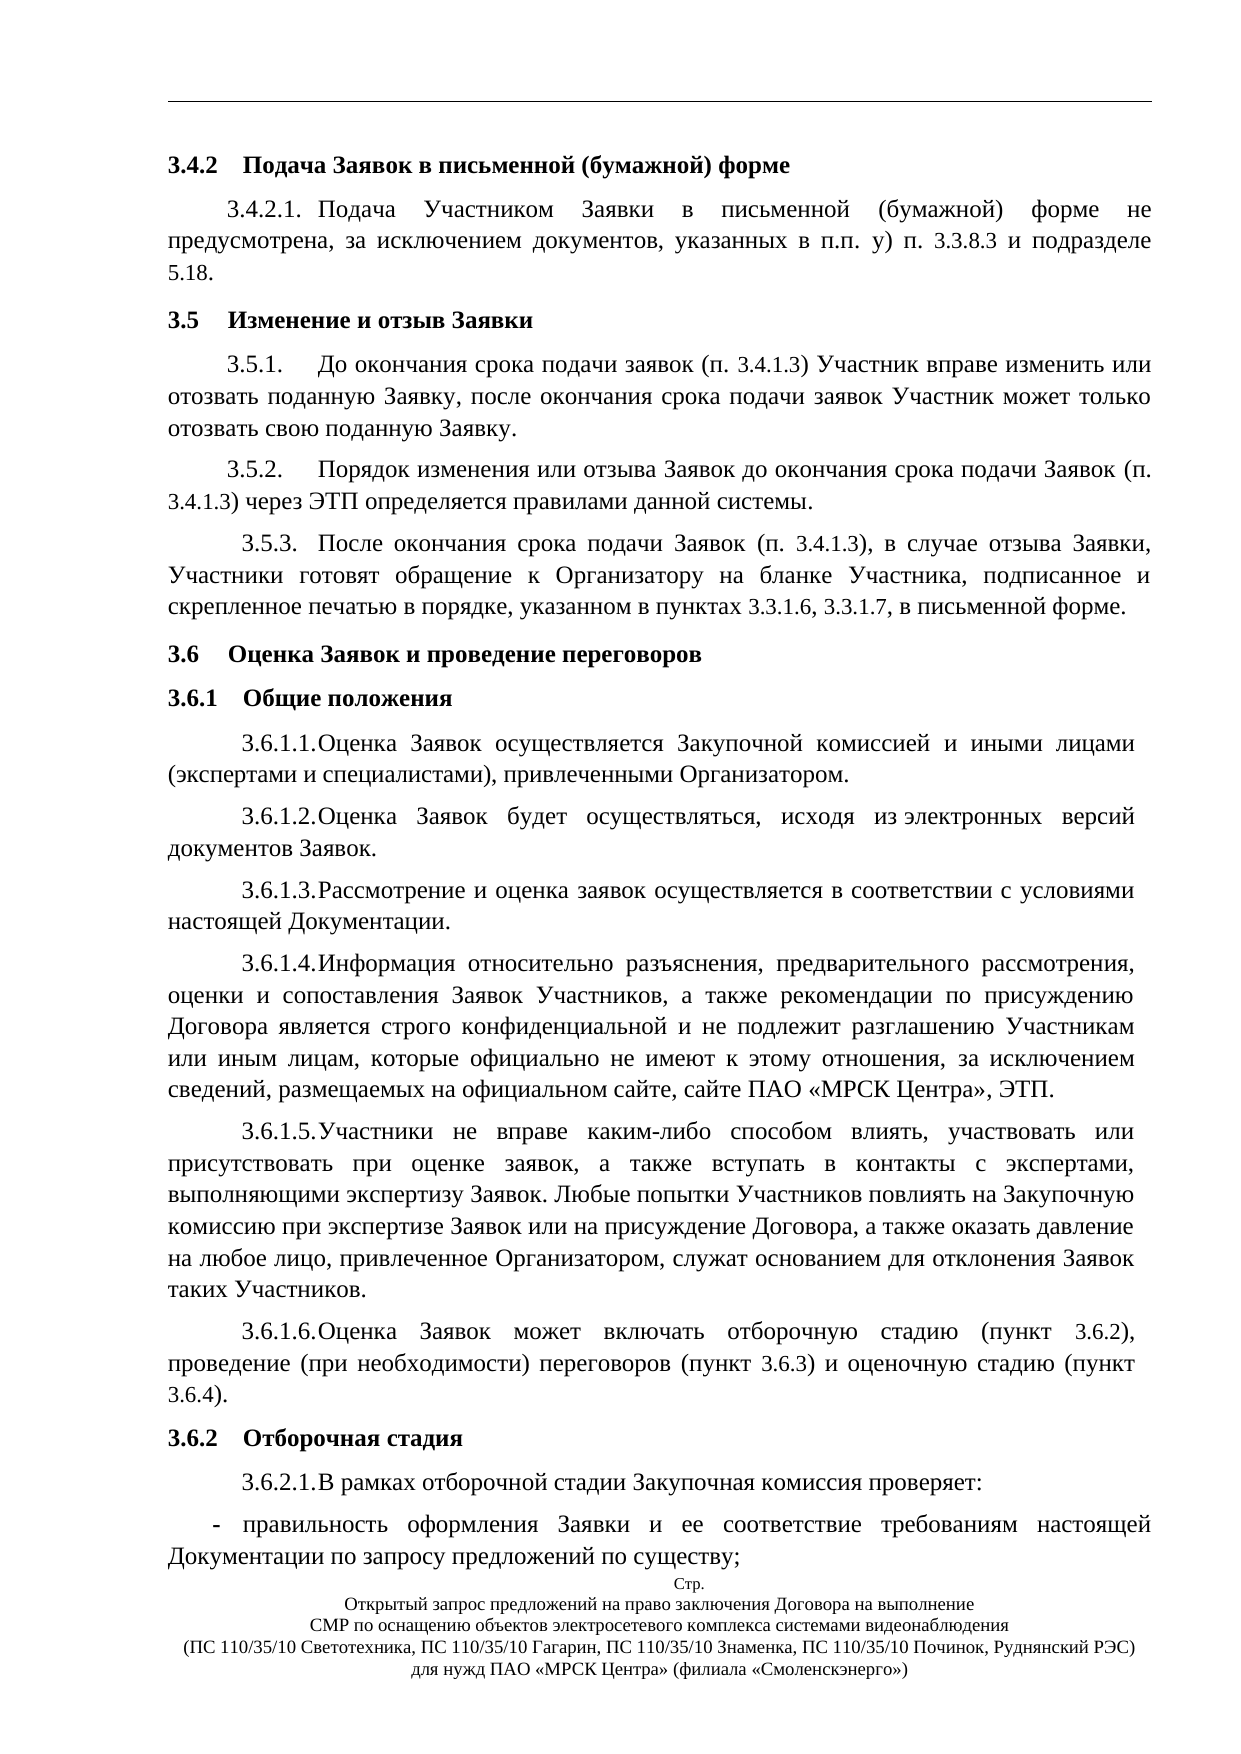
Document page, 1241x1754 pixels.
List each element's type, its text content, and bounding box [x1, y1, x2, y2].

subtitle Оценка Заявок и проведение переговоров [168, 639, 1152, 668]
list правильность оформления Заявки и ее соответствие требованиям настоящей Документации по запросу предложений по существу; [168, 1509, 1152, 1570]
list Участники не вправе каким-либо способом влиять, участвовать или присутствовать при оценке заявок, а также вступать в контакты с экспертами, выполняющими экспертизу Заявок. Любые попытки Участников повлиять на Закупочную комиссию при экспертизе Заявок или на присуждение Договора, а также оказать давление на любое лицо, привлеченное Организатором, служат основанием для отклонения Заявок таких Участников. [168, 1116, 1135, 1303]
list Подача Участником Заявки в письменной (бумажной) форме не предусмотрена, за исключением документов, указанных в п.п. ф) п. 3.3.8.3 и подразделе 5.18. [168, 194, 1152, 286]
subtitle Изменение и отзыв Заявки [168, 305, 1152, 334]
list Оценка Заявок может включать отборочную стадию (пункт 3.6.2), проведение (при необходимости) переговоров (пункт 3.6.3) и оценочную стадию (пункт 3.6.4). [168, 1316, 1135, 1408]
list Информация относительно разъяснения, предварительного рассмотрения, оценки и сопоставления Заявок Участников, а также рекомендации по присуждению Договора является строго конфиденциальной и не подлежит разглашению Участникам или иным лицам, которые официально не имеют к этому отношения, за исключением сведений, размещаемых на официальном сайте, сайте ПАО «МРСК Центра», ЭТП. [168, 948, 1135, 1103]
list После окончания срока подачи Заявок (п. 3.4.1.3), в случае отзыва Заявки, Участники готовят обращение к Организатору на бланке Участника, подписанное и скрепленное печатью в порядке, указанном в пунктах 3.3.1.6, 3.3.1.7, в письменной форме. [168, 528, 1152, 620]
list Порядок изменения или отзыва Заявок до окончания срока подачи Заявок (п. 3.4.1.3) через ЭТП определяется правилами данной системы. [168, 454, 1152, 515]
subtitle Общие положения [168, 683, 1152, 712]
list В рамках отборочной стадии Закупочная комиссия проверяет: [168, 1467, 1135, 1496]
list Оценка Заявок будет осуществляться, исходя из электронных версий документов Заявок. [168, 801, 1135, 861]
list Рассмотрение и оценка заявок осуществляется в соответствии с условиями настоящей Документации. [168, 875, 1135, 935]
list До окончания срока подачи заявок (п. 3.4.1.3) Участник вправе изменить или отозвать поданную Заявку, после окончания срока подачи заявок Участник может только отозвать свою поданную Заявку. [168, 349, 1152, 441]
subtitle Подача Заявок в письменной (бумажной) форме [168, 150, 1152, 179]
subtitle Отборочная стадия [168, 1423, 1152, 1452]
list Оценка Заявок осуществляется Закупочной комиссией и иными лицами (экспертами и специалистами), привлеченными Организатором. [168, 728, 1135, 788]
